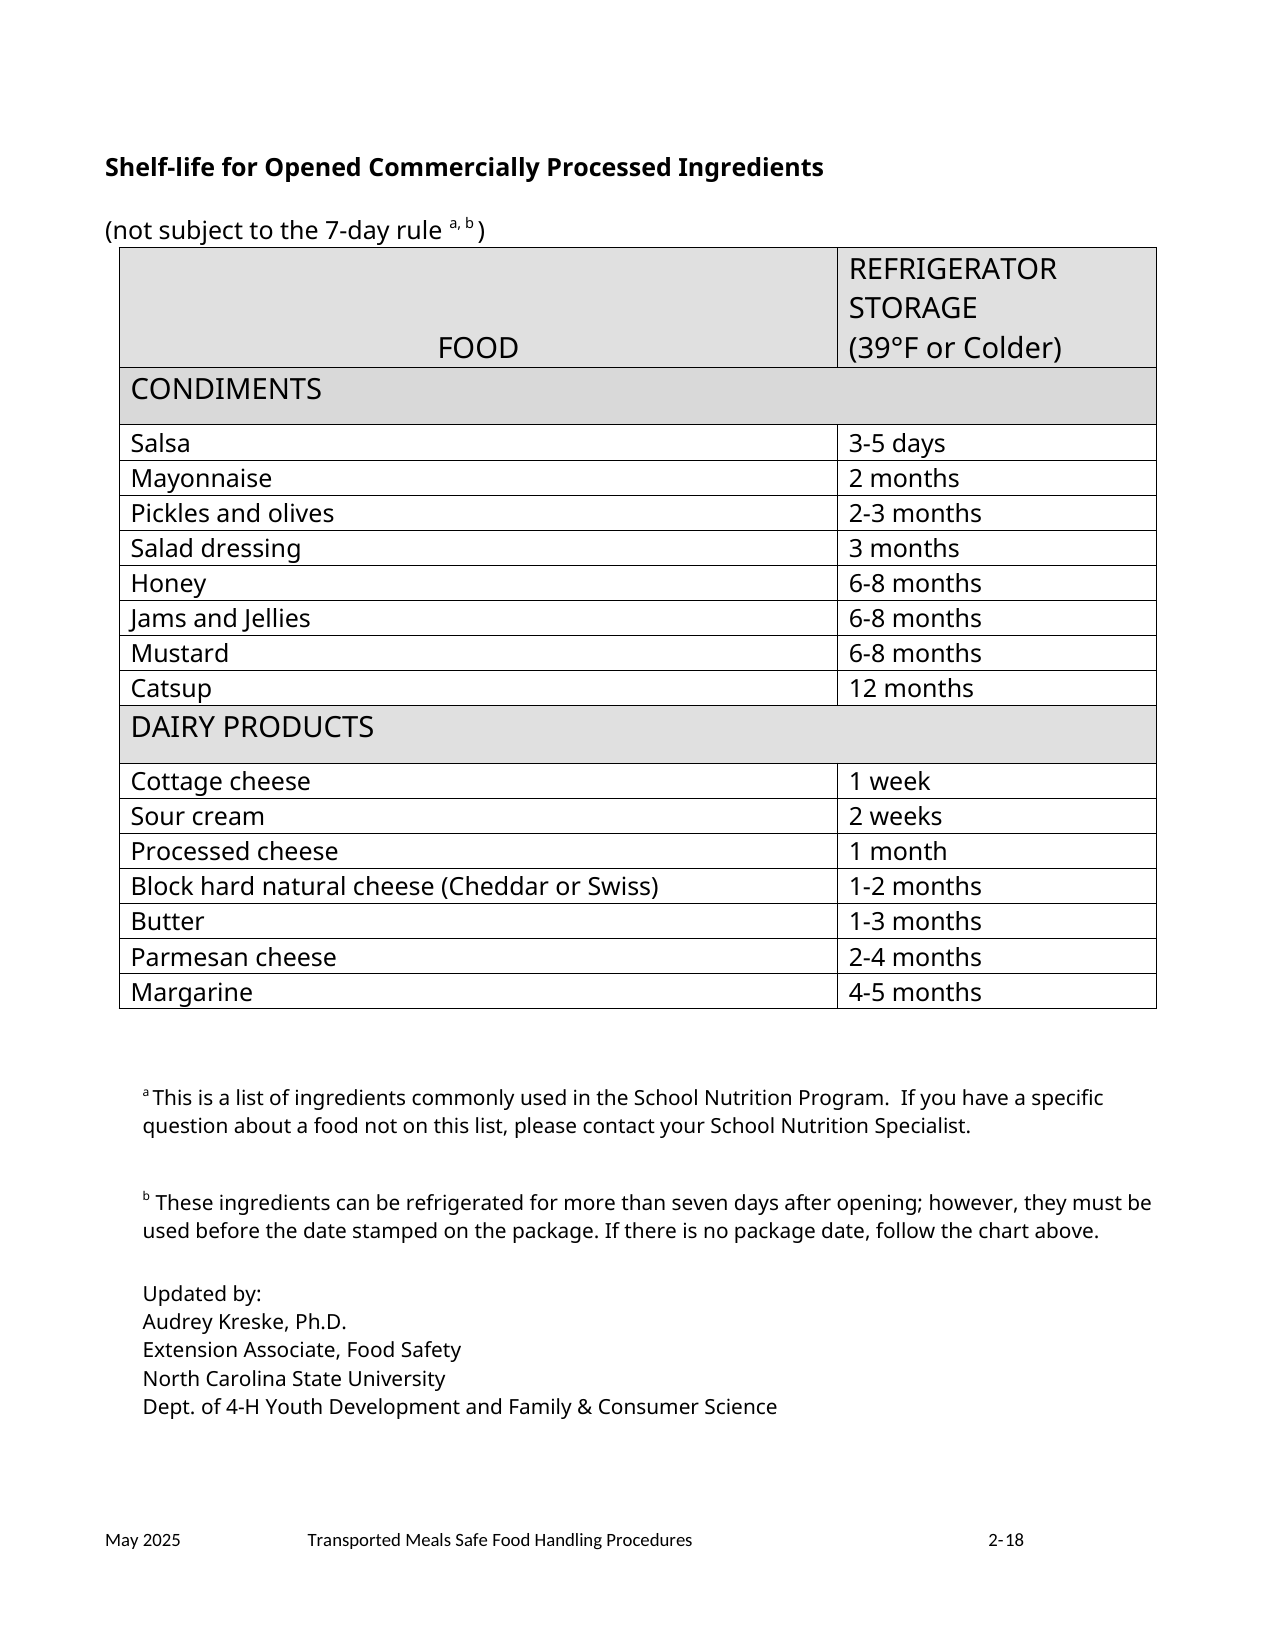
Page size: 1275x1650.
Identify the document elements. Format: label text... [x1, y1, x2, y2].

text b These ingredients can be refrigerated for more than seven days after opening; however, they must be used before the date stamped on the package. If there is no package date, follow the chart above. [142, 1188, 1170, 1244]
text (not subject to the 7-day rule a, b ) [105, 213, 1170, 247]
table_cell CONDIMENTS [120, 368, 837, 424]
table_cell 3-5 days [838, 425, 1156, 459]
subtitle Shelf-life for Opened Commercially Processed Ingredients [105, 150, 1170, 184]
table_cell [837, 706, 1156, 763]
table_cell Sour cream [120, 799, 837, 833]
table_cell 2 months [838, 461, 1156, 494]
table_cell 2-4 months [838, 939, 1156, 973]
table_cell 1-3 months [838, 904, 1156, 938]
table_cell 4-5 months [838, 974, 1156, 1008]
table_cell Salsa [120, 425, 837, 459]
table_header REFRIGERATOR STORAGE (39°F or Colder) [838, 248, 1156, 367]
table_cell 3 months [838, 531, 1156, 565]
table_cell Mayonnaise [120, 461, 837, 494]
table_header FOOD [120, 248, 837, 367]
table_cell DAIRY PRODUCTS [120, 706, 837, 763]
table_cell 12 months [838, 671, 1156, 705]
table_cell [837, 368, 1156, 424]
table_cell 1 week [838, 764, 1156, 798]
table_cell Margarine [120, 974, 837, 1008]
text Audrey Kreske, Ph.D. Extension Associate, Food Safety North Carolina State University Dept. of 4-H Youth Development and Family & Consumer Science [142, 1307, 1170, 1421]
table_cell 6-8 months [838, 566, 1156, 600]
table_cell 2-3 months [838, 496, 1156, 530]
table_cell Jams and Jellies [120, 601, 837, 635]
table_cell Pickles and olives [120, 496, 837, 530]
text a This is a list of ingredients commonly used in the School Nutrition Program. If you have a specific question about a food not on this list, please contact your School Nutrition Specialist. [142, 1083, 1170, 1140]
table_cell Parmesan cheese [120, 939, 837, 973]
table_cell Butter [120, 904, 837, 938]
table_cell Block hard natural cheese (Cheddar or Swiss) [120, 869, 837, 903]
table_cell 1 month [838, 834, 1156, 868]
table_cell Salad dressing [120, 531, 837, 565]
table_cell Honey [120, 566, 837, 600]
table_cell Processed cheese [120, 834, 837, 868]
text Updated by: [142, 1279, 1170, 1307]
table_cell Catsup [120, 671, 837, 705]
table_cell 6-8 months [838, 601, 1156, 635]
table_cell 6-8 months [838, 636, 1156, 670]
table_cell Cottage cheese [120, 764, 837, 798]
table_cell 1-2 months [838, 869, 1156, 903]
table_cell Mustard [120, 636, 837, 670]
table_cell 2 weeks [838, 799, 1156, 833]
